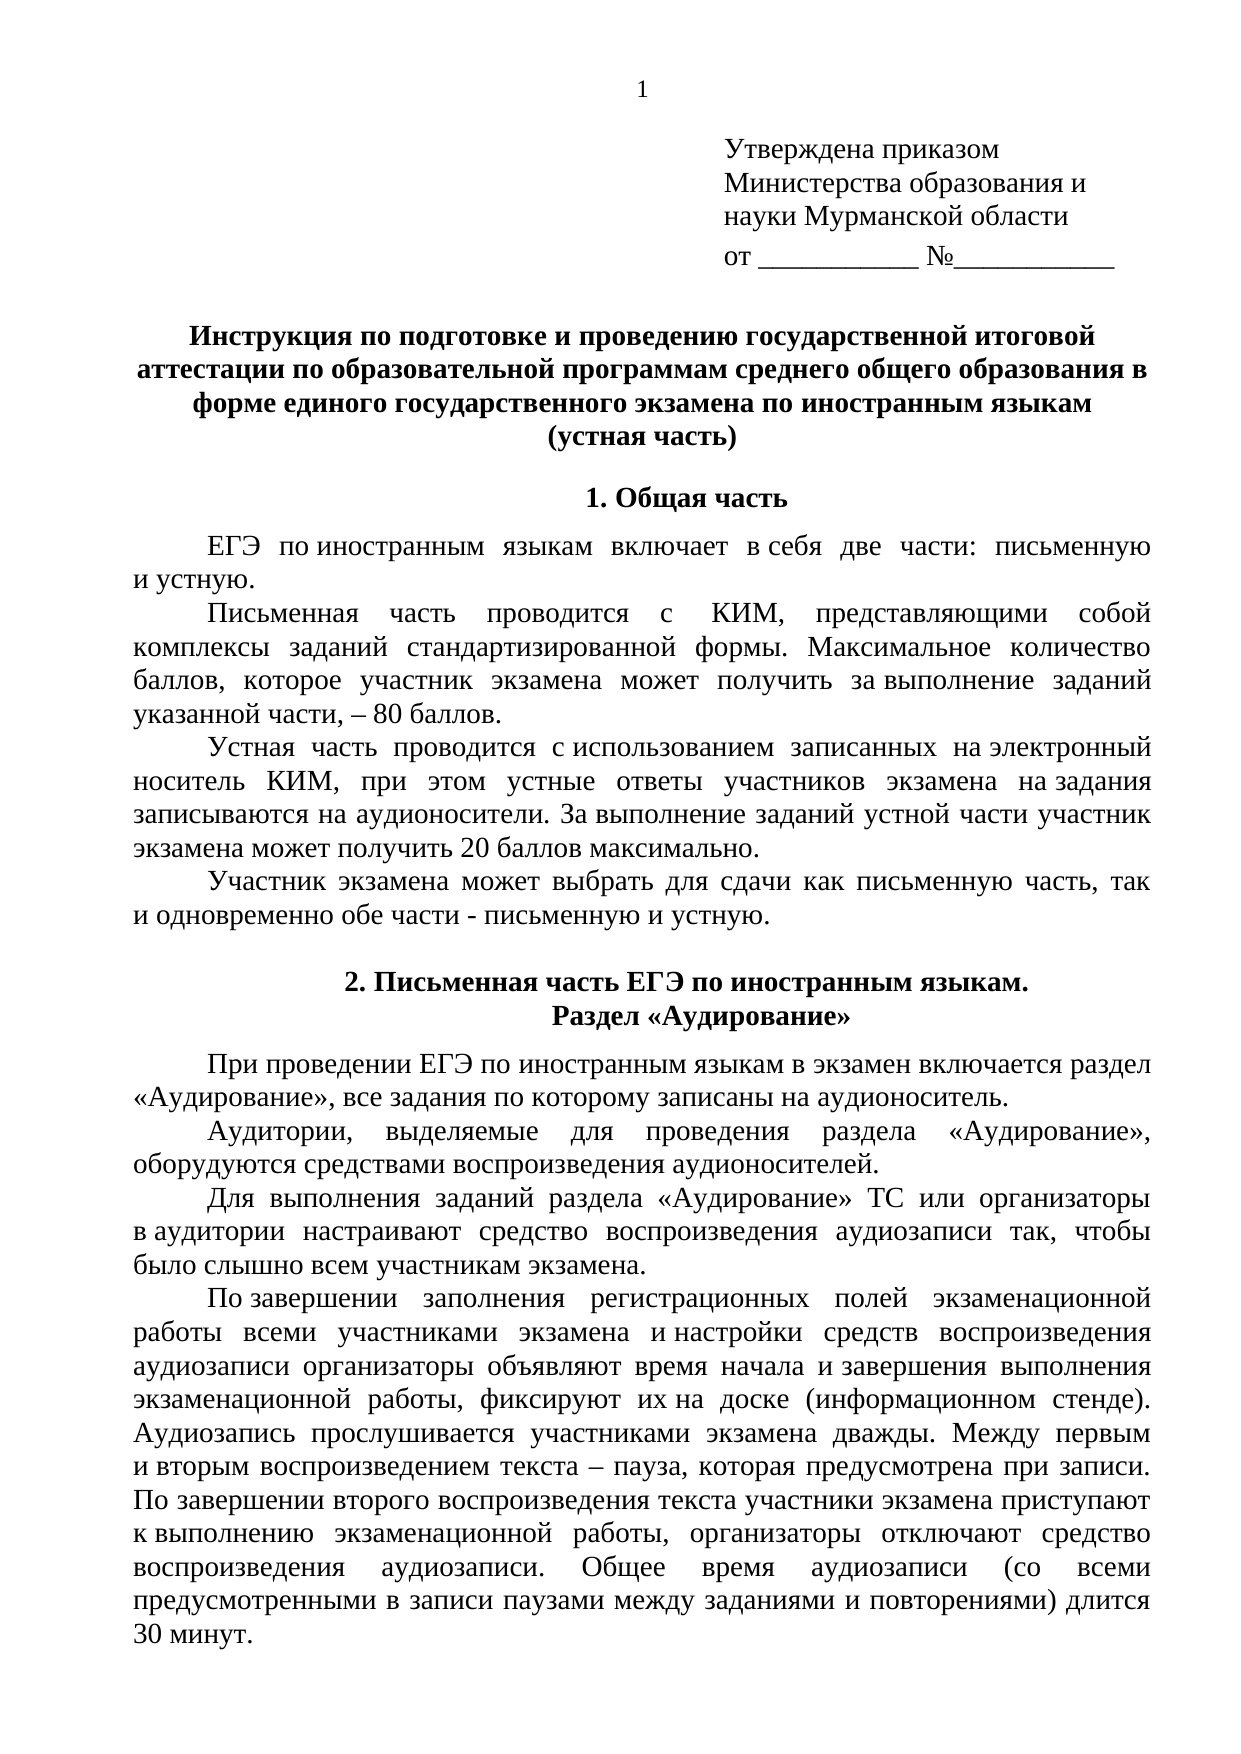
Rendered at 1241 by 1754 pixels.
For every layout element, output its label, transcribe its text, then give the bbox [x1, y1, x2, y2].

subtitle Инструкция по подготовке и проведению государственной итоговой аттестации по образовательной программам среднего общего образования в форме единого государственного экзамена по иностранным языкам [133, 318, 1152, 418]
text Министерства образования и науки Мурманской области [723, 165, 1152, 232]
text Устная часть проводится с использованием записанных на электронный носитель КИМ, при этом устные ответы участников экзамена на задания записываются на аудионосители. За выполнение заданий устной части участник экзамена может получить 20 баллов максимально. [133, 729, 1152, 863]
subtitle от ___________ №___________ [723, 238, 1152, 272]
list При проведении ЕГЭ по иностранным языкам в экзамен включается раздел «Аудирование», все задания по которому записаны на аудионоситель. [133, 1046, 1152, 1113]
text Письменная часть проводится с КИМ, представляющими собой комплексы заданий стандартизированной формы. Максимальное количество баллов, которое участник экзамена может получить за выполнение заданий указанной части, – 80 баллов. [133, 595, 1152, 729]
list Аудитории, выделяемые для проведения раздела «Аудирование», оборудуются средствами воспроизведения аудионосителей. [133, 1113, 1152, 1180]
text Утверждена приказом [723, 131, 1152, 165]
list Для выполнения заданий раздела «Аудирование» ТС или организаторы в аудитории настраивают средство воспроизведения аудиозаписи так, чтобы было слышно всем участникам экзамена. [133, 1180, 1152, 1281]
text ЕГЭ по иностранным языкам включает в себя две части: письменную и устную. [133, 528, 1152, 595]
text Участник экзамена может выбрать для сдачи как письменную часть, так и одновременно обе части - письменную и устную. [133, 863, 1152, 931]
subtitle Письменная часть ЕГЭ по иностранным языкам. [222, 964, 1152, 998]
subtitle Общая часть [222, 480, 1152, 513]
subtitle (устная часть) [133, 418, 1152, 452]
subtitle Раздел «Аудирование» [251, 998, 1152, 1031]
list По завершении заполнения регистрационных полей экзаменационной работы всеми участниками экзамена и настройки средств воспроизведения аудиозаписи организаторы объявляют время начала и завершения выполнения экзаменационной работы, фиксируют их на доске (информационном стенде). Аудиозапись прослушивается участниками экзамена дважды. Между первым и вторым воспроизведением текста – пауза, которая предусмотрена при записи. По завершении второго воспроизведения текста участники экзамена приступают к выполнению экзаменационной работы, организаторы отключают средство воспроизведения аудиозаписи. Общее время аудиозаписи (со всеми предусмотренными в записи паузами между заданиями и повторениями) длится 30 минут. [133, 1281, 1152, 1649]
